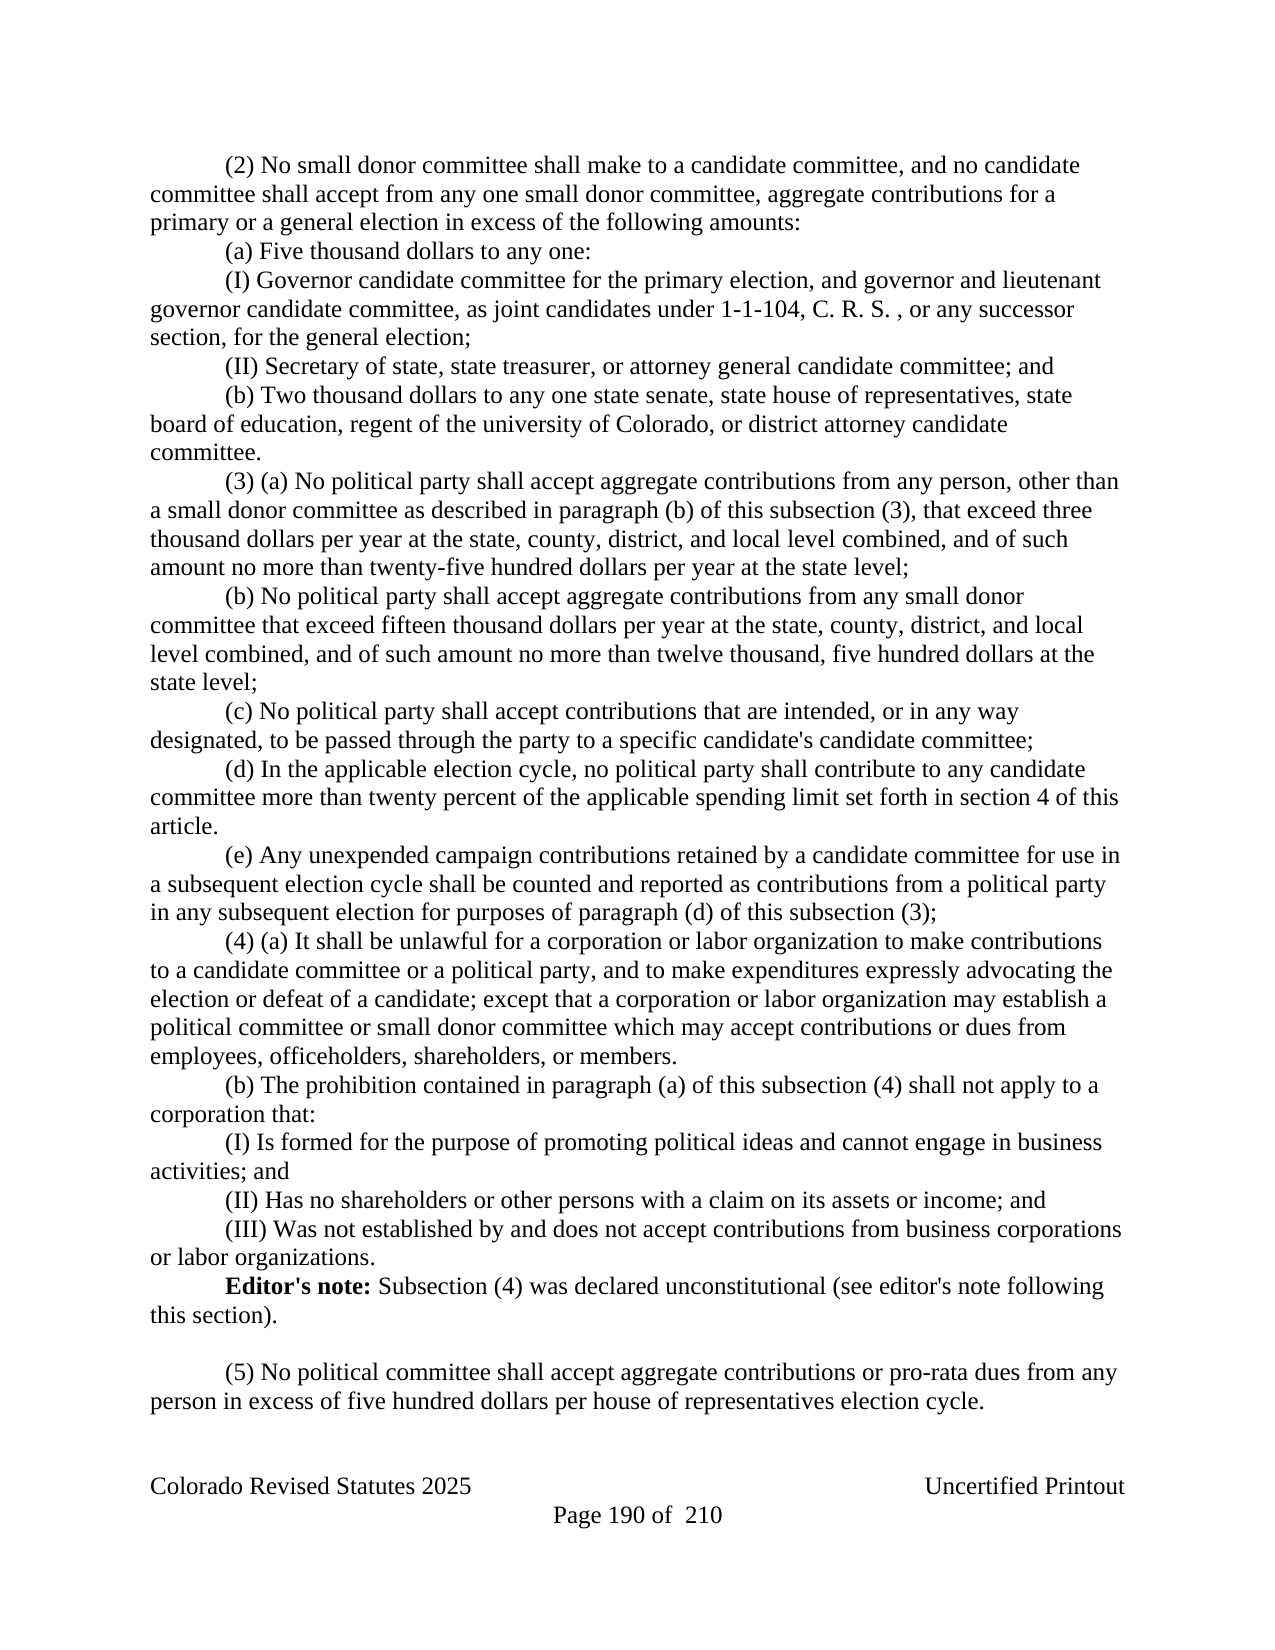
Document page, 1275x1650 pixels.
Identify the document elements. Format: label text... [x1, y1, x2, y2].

text (c) No political party shall accept contributions that are intended, or in any way designated, to be passed through the party to a specific candidate's candidate committee; [150, 696, 1125, 754]
text (2) No small donor committee shall make to a candidate committee, and no candidate committee shall accept from any one small donor committee, aggregate contributions for a primary or a general election in excess of the following amounts: [150, 150, 1125, 236]
text (d) In the applicable election cycle, no political party shall contribute to any candidate committee more than twenty percent of the applicable spending limit set forth in section 4 of this article. [150, 754, 1125, 840]
text (e) Any unexpended campaign contributions retained by a candidate committee for use in a subsequent election cycle shall be counted and reported as contributions from a political party in any subsequent election for purposes of paragraph (d) of this subsection (3); [150, 840, 1125, 926]
text (5) No political committee shall accept aggregate contributions or pro-rata dues from any person in excess of five hundred dollars per house of representatives election cycle. [150, 1357, 1125, 1415]
text (b) The prohibition contained in paragraph (a) of this subsection (4) shall not apply to a corporation that: [150, 1070, 1125, 1127]
text (I) Is formed for the purpose of promoting political ideas and cannot engage in business activities; and [150, 1127, 1125, 1185]
text (a) Five thousand dollars to any one: [150, 236, 1125, 265]
text (4) (a) It shall be unlawful for a corporation or labor organization to make contributions to a candidate committee or a political party, and to make expenditures expressly advocating the election or defeat of a candidate; except that a corporation or labor organization may establish a political committee or small donor committee which may accept contributions or dues from employees, officeholders, shareholders, or members. [150, 926, 1125, 1070]
text (b) Two thousand dollars to any one state senate, state house of representatives, state board of education, regent of the university of Colorado, or district attorney candidate committee. [150, 380, 1125, 466]
text (3) (a) No political party shall accept aggregate contributions from any person, other than a small donor committee as described in paragraph (b) of this subsection (3), that exceed three thousand dollars per year at the state, county, district, and local level combined, and of such amount no more than twenty-five hundred dollars per year at the state level; [150, 466, 1125, 581]
text (II) Has no shareholders or other persons with a claim on its assets or income; and [150, 1185, 1125, 1214]
text (II) Secretary of state, state treasurer, or attorney general candidate committee; and [150, 351, 1125, 380]
text (b) No political party shall accept aggregate contributions from any small donor committee that exceed fifteen thousand dollars per year at the state, county, district, and local level combined, and of such amount no more than twelve thousand, five hundred dollars at the state level; [150, 581, 1125, 696]
text (III) Was not established by and does not accept contributions from business corporations or labor organizations. [150, 1214, 1125, 1271]
text Editor's note: Subsection (4) was declared unconstitutional (see editor's note following this section). [150, 1271, 1125, 1329]
